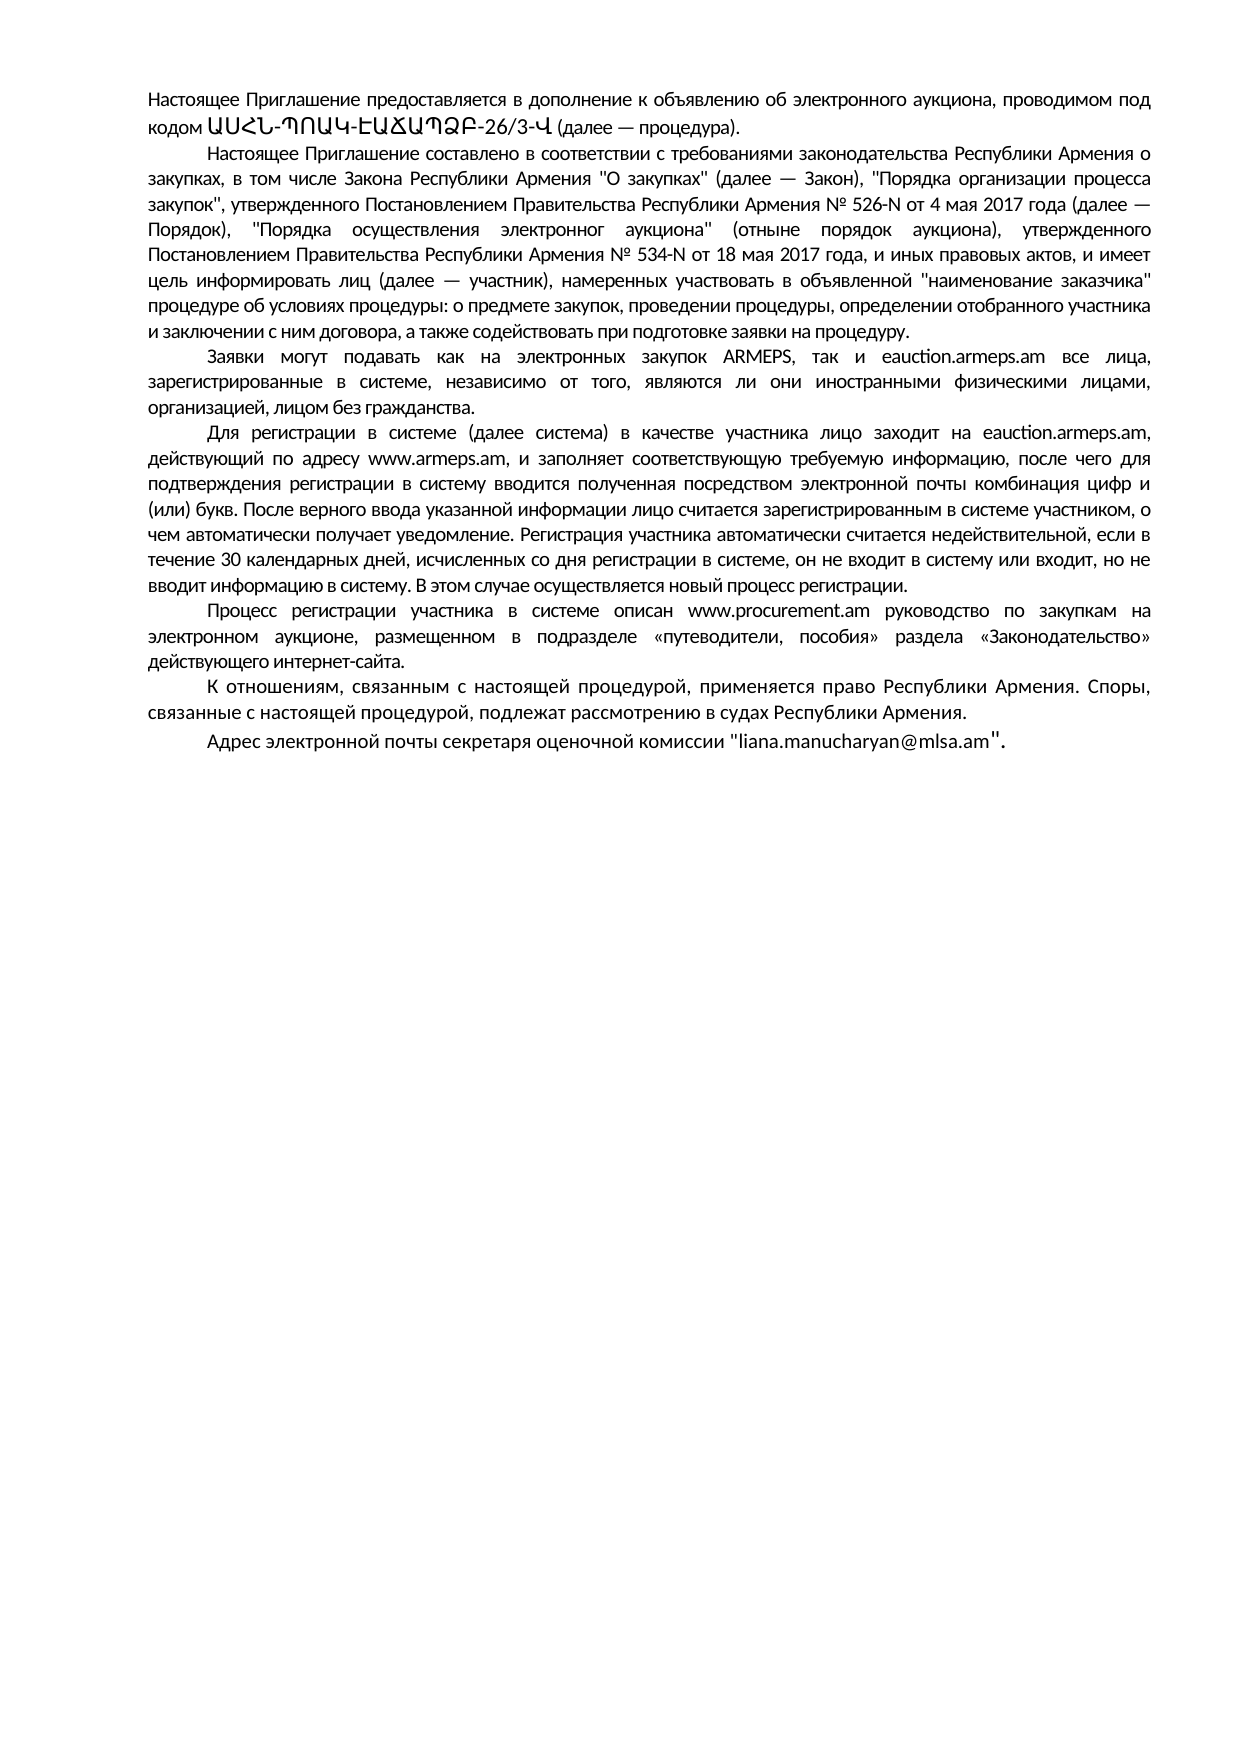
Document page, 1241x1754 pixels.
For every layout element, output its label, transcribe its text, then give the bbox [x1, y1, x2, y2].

text Процесс регистрации участника в системе описан www.procurement.am руководство по закупкам на электронном аукционе, размещенном в подразделе «путеводители, пособия» раздела «Законодательство» действующего интернет-сайта. [148, 597, 1152, 674]
text К отношениям, связанным с настоящей процедурой, применяется право Республики Армения. Споры, связанные с настоящей процедурой, подлежат рассмотрению в судах Республики Армения. [148, 674, 1152, 724]
text Для регистрации в системе (далее система) в качестве участника лицо заходит на eauction.armeps.am, действующий по адресу www.armeps.am, и заполняет соответствующую требуемую информацию, после чего для подтверждения регистрации в систему вводится полученная посредством электронной почты комбинация цифр и (или) букв. После верного ввода указанной информации лицо считается зарегистрированным в системе участником, о чем автоматически получает уведомление. Регистрация участника автоматически считается недействительной, если в течение 30 календарных дней, исчисленных со дня регистрации в системе, он не входит в систему или входит, но не вводит информацию в систему. В этом случае осуществляется новый процесс регистрации. [148, 419, 1152, 597]
text Настоящее Приглашение составлено в соответствии с требованиями законодательства Республики Армения о закупках, в том числе Закона Республики Армения "О закупках" (далее — Закон), "Порядка организации процесса закупок", утвержденного Постановлением Правительства Республики Армения № 526-N от 4 мая 2017 года (далее — Порядок), "Порядка осуществления электронног аукциона" (отныне порядок аукциона), утвержденного Постановлением Правительства Республики Армения № 534-N от 18 мая 2017 года, и иных правовых актов, и имеет цель информировать лиц (далее — участник), намеренных участвовать в объявленной "наименование заказчика" процедуре об условиях процедуры: о предмете закупок, проведении процедуры, определении отобранного участника и заключении с ним договора, а также содействовать при подготовке заявки на процедуру. [148, 140, 1152, 343]
text Заявки могут подавать как на электронных закупок ARMEPS, так и eauction.armeps.am все лица, зарегистрированные в системе, независимо от того, являются ли они иностранными физическими лицами, организацией, лицом без гражданства. [148, 343, 1152, 419]
text Настоящее Приглашение предоставляется в дополнение к объявлению об электронного аукциона, проводимом под кодом ԱՍՀՆ-ՊՈԱԿ-ԷԱՃԱՊՁԲ-26/3-Վ (далее — процедура). [148, 86, 1152, 140]
text Адрес электронной почты секретаря оценочной комиссии "liana.manucharyan@mlsa.am". [148, 724, 1152, 755]
